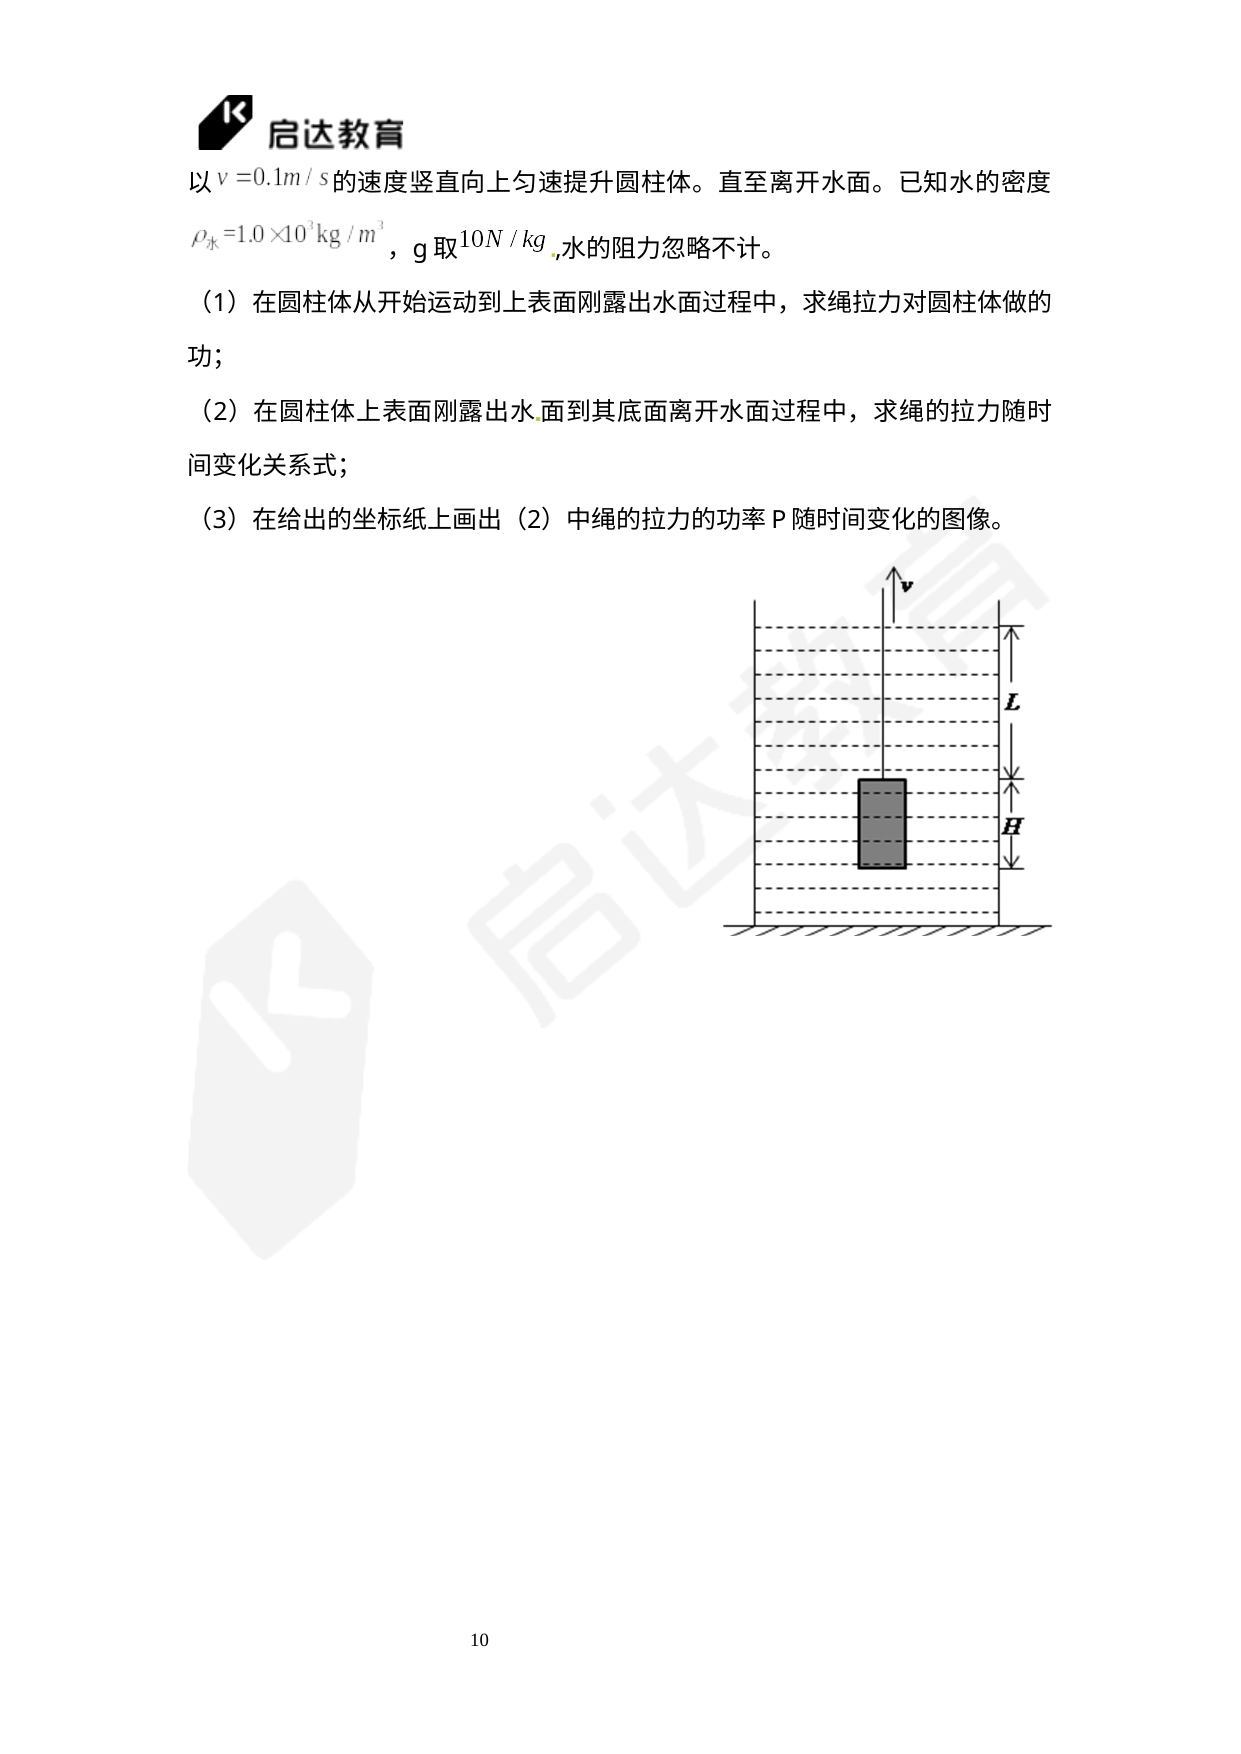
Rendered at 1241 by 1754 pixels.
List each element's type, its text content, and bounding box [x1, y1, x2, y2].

text （1）在圆柱体从开始运动到上表面刚露出水面过程中，求绳拉力对圆柱体做的功； [187, 282, 1053, 373]
text 27.（10分）如图所示，在上端开口的圆柱形容器中盛有适量水。水中放置一圆柱体。圆柱体高H＝0.6m，密度，其上表面距水面L=1m，容器与圆柱体的横截面积分别为和，现用绳 以的速度竖直向上匀速提升圆柱体。直至离开水面。已知水的密度，g取,水的阻力忽略不计。 [187, 162, 1053, 264]
picture [722, 565, 1053, 936]
picture [198, 95, 404, 150]
text （3）在给出的坐标纸上画出（2）中绳的拉力的功率P随时间变化的图像。 [187, 500, 1053, 536]
text （2）在圆柱体上表面刚露出水面到其底面离开水面过程中，求绳的拉力随时间变化关系式； [187, 391, 1053, 482]
